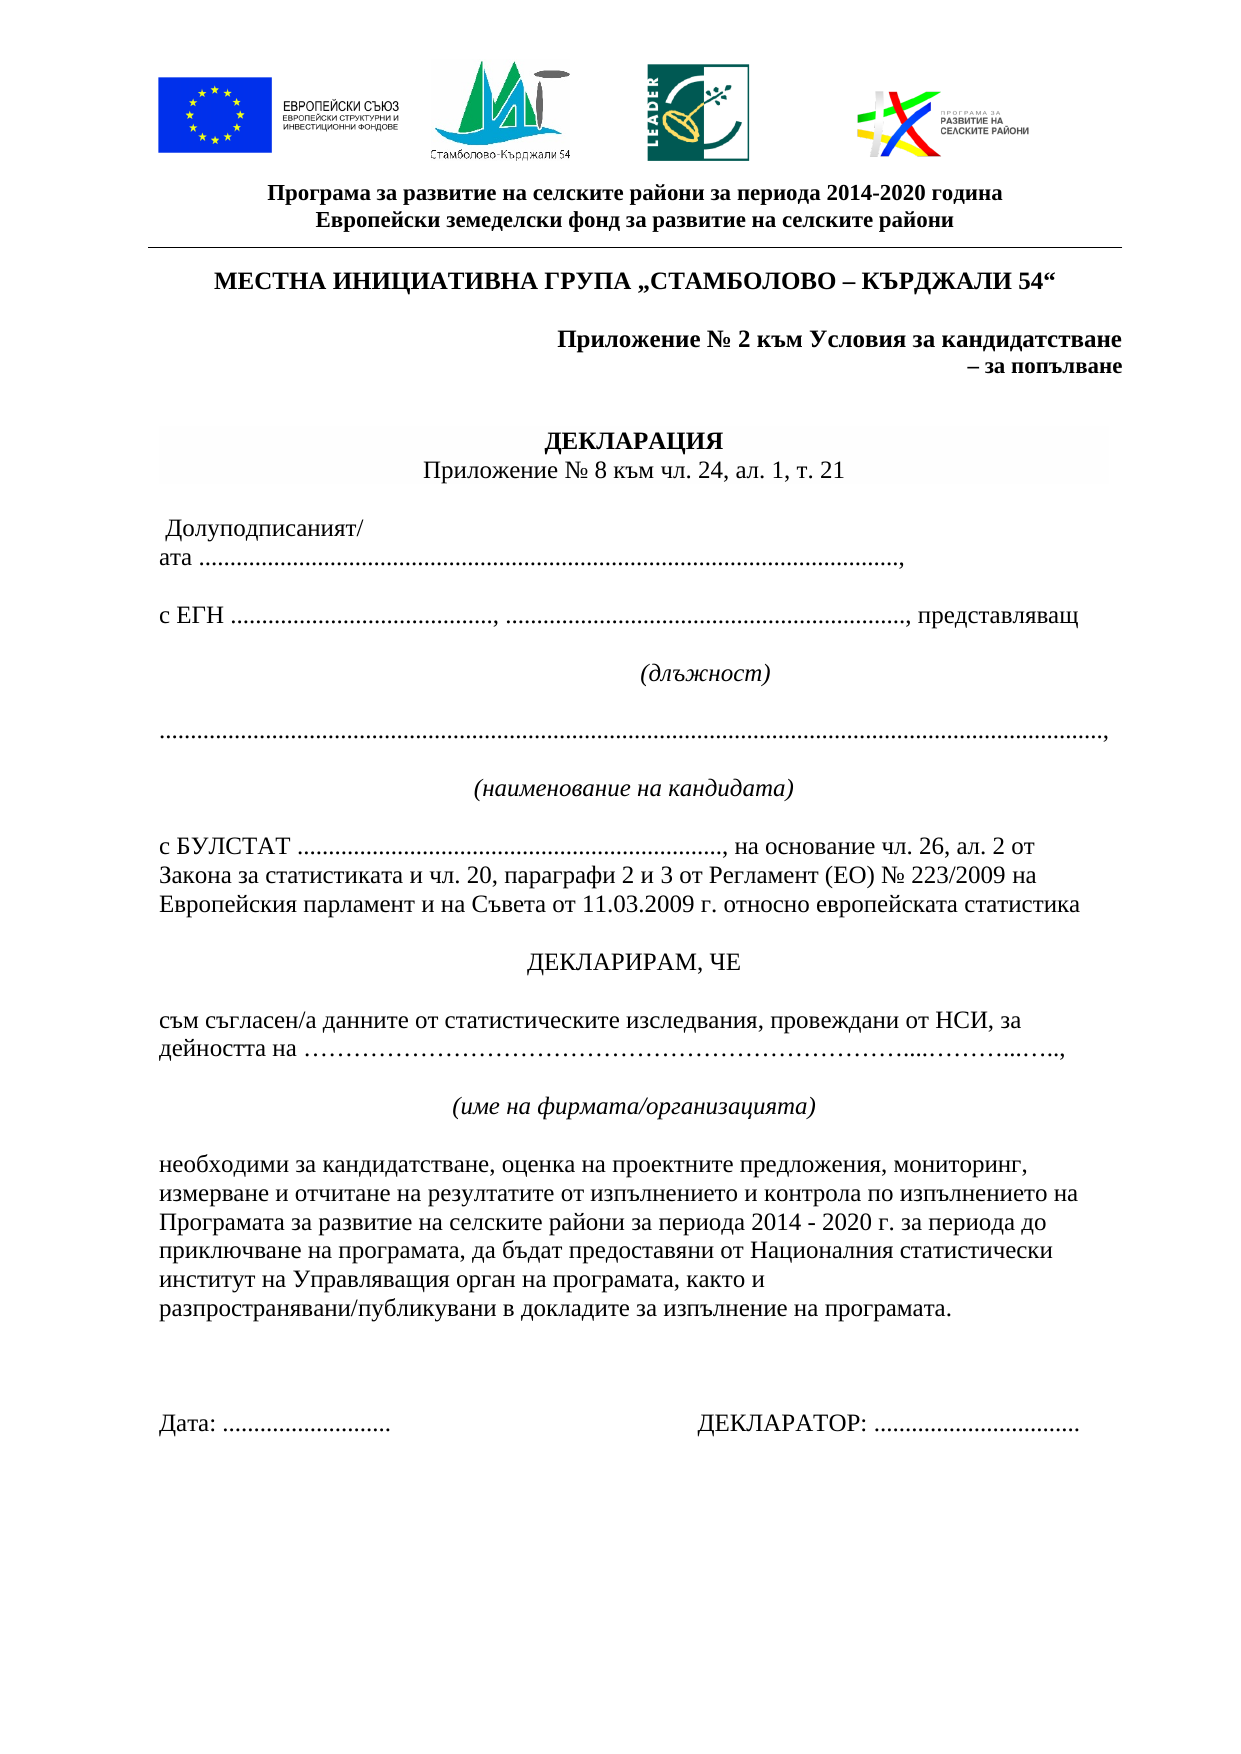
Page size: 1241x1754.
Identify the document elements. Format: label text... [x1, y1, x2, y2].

picture [147, 65, 426, 161]
text Програма за развитие на селските райони за периода 2014-2020 година [148, 179, 1122, 206]
text Европейски земеделски фонд за развитие на селските райони [148, 206, 1122, 232]
picture [431, 59, 571, 161]
picture [847, 86, 1035, 161]
table_header ДЕКЛАРАЦИЯ Приложение № 8 към чл. 24, ал. 1, т. 21 Долуподписаният/ата ................................................................................................................, с ЕГН .........................................., ................................................................, представляващ (длъжност) ......................................................................................................................................................., (наименование на кандидата) с БУЛСТАТ ...................................................................., на основание чл. 26, ал. 2 от Закона за статистиката и чл. 20, параграфи 2 и 3 от Регламент (ЕО) № 223/2009 на Европейския парламент и на Съвета от 11.03.2009 г. относно европейската статистика ДЕКЛАРИРАМ, ЧЕ съм съгласен/а данните от статистическите изследвания, провеждани от НСИ, за дейността на ………………………………………………………………....………...….., (име на фирмата/организацията) необходими за кандидатстване, оценка на проектните предложения, мониторинг, измерване и отчитане на резултатите от изпълнението и контрола по изпълнението на Програмата за развитие на селските райони за периода 2014 - 2020 г. за периода до приключване на програмата, да бъдат предоставяни от Националния статистически институт на Управляващия орган на програмата, както и разпространявани/публикувани в докладите за изпълнение на програмата. Дата: ........................... ДЕКЛАРАТОР: ................................. [148, 426, 1120, 1437]
text – за попълване [148, 352, 1122, 379]
text Приложение № 2 към Условия за кандидатстване [148, 324, 1122, 352]
text МЕСТНА ИНИЦИАТИВНА ГРУПА „СТАМБОЛОВО – КЪРДЖАЛИ 54“ [148, 266, 1122, 295]
picture [647, 64, 750, 161]
